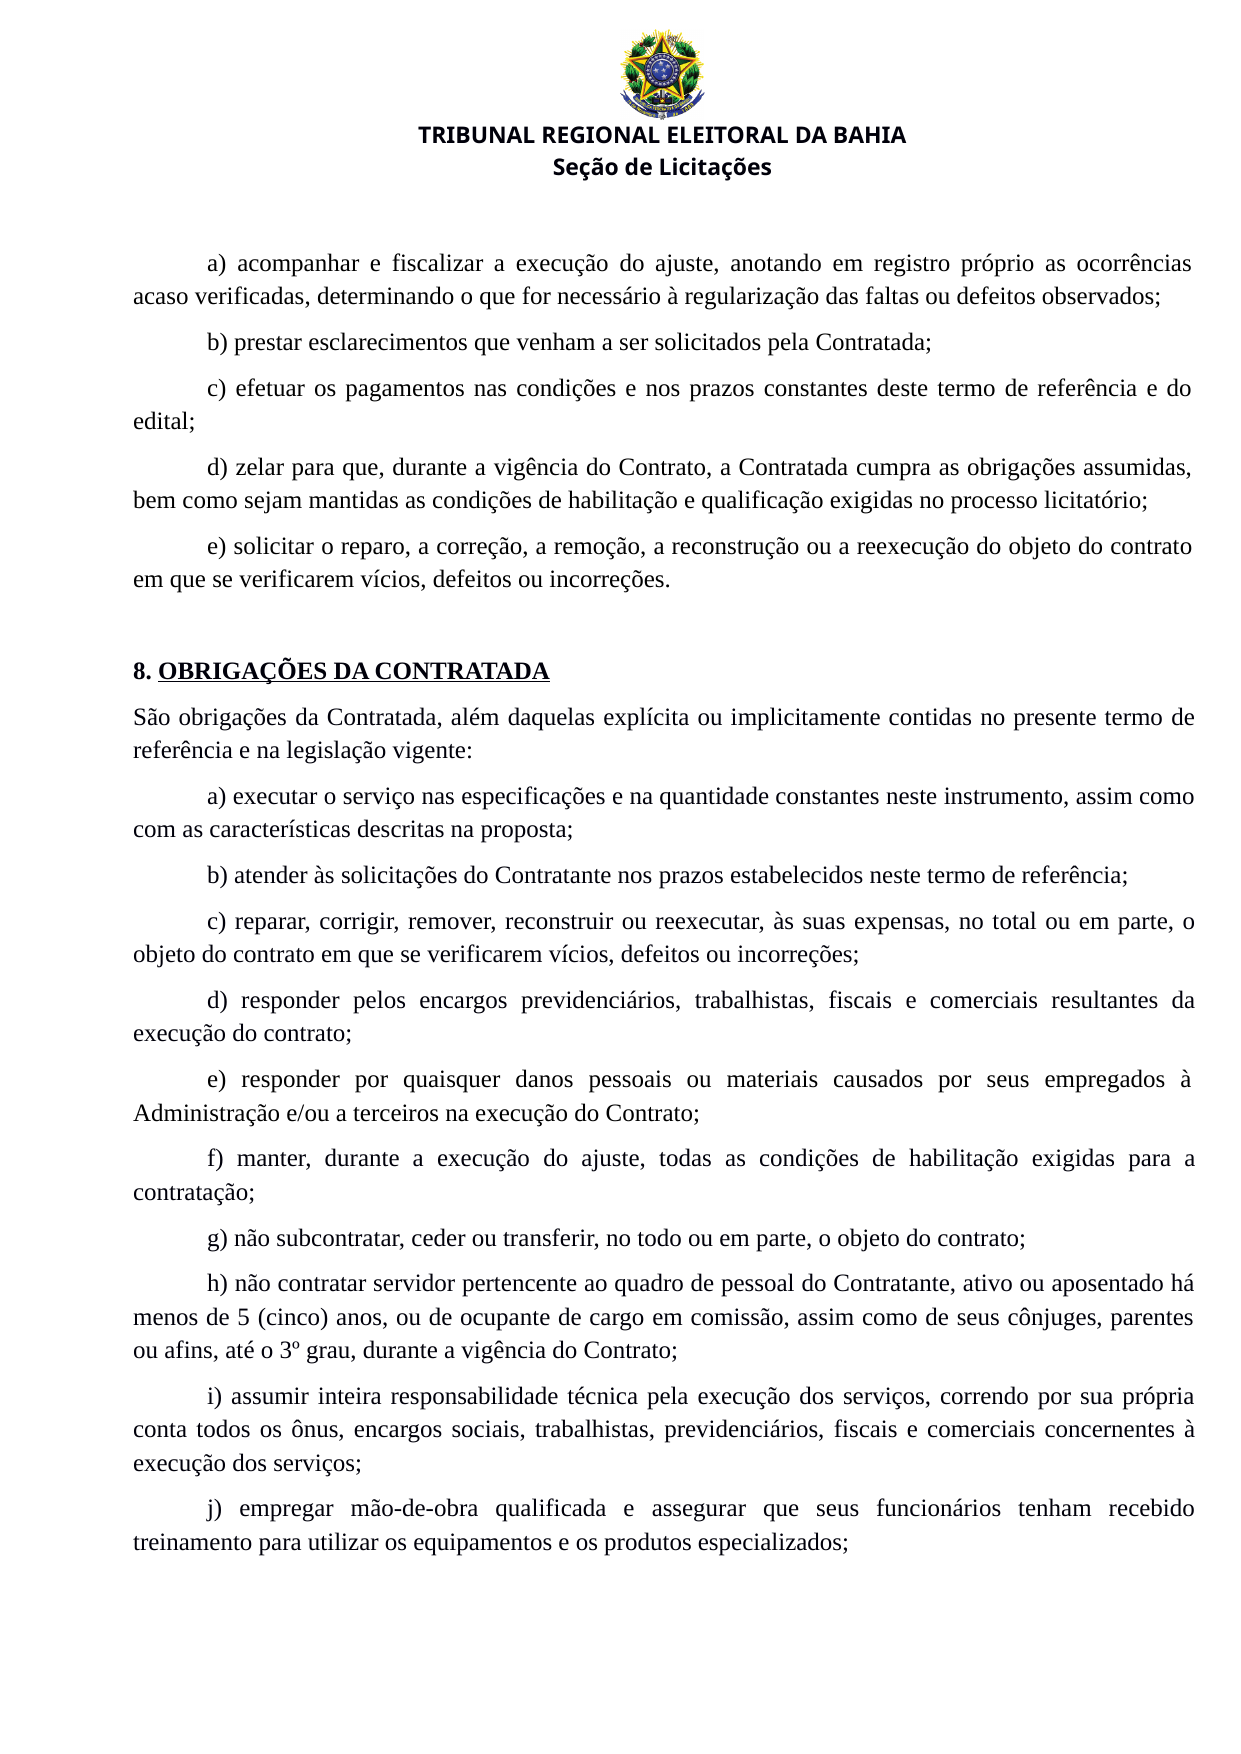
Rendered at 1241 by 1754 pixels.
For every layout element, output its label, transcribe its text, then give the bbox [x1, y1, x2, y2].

text d) zelar para que, durante a vigência do Contrato, a Contratada cumpra as obrigações assumidas, bem como sejam mantidas as condições de habilitação e qualificação exigidas no processo licitatório; [133, 448, 1193, 515]
text d) responder pelos encargos previdenciários, trabalhistas, fiscais e comerciais resultantes da execução do contrato; [133, 982, 1196, 1048]
text e) solicitar o reparo, a correção, a remoção, a reconstrução ou a reexecução do objeto do contrato em que se verificarem vícios, defeitos ou incorreções. [133, 528, 1193, 594]
text a) acompanhar e fiscalizar a execução do ajuste, anotando em registro próprio as ocorrências acaso verificadas, determinando o que for necessário à regularização das faltas ou defeitos observados; [133, 244, 1193, 311]
text j) empregar mão-de-obra qualificada e assegurar que seus funcionários tenham recebido treinamento para utilizar os equipamentos e os produtos especializados; [133, 1490, 1196, 1557]
text h) não contratar servidor pertencente ao quadro de pessoal do Contratante, ativo ou aposentado há menos de 5 (cinco) anos, ou de ocupante de cargo em comissão, assim como de seus cônjuges, parentes ou afins, até o 3º grau, durante a vigência do Contrato; [133, 1265, 1196, 1365]
text c) reparar, corrigir, remover, reconstruir ou reexecutar, às suas expensas, no total ou em parte, o objeto do contrato em que se verificarem vícios, defeitos ou incorreções; [133, 903, 1196, 969]
text c) efetuar os pagamentos nas condições e nos prazos constantes deste termo de referência e do edital; [133, 369, 1193, 436]
text São obrigações da Contratada, além daquelas explícita ou implicitamente contidas no presente termo de referência e na legislação vigente: [133, 698, 1196, 765]
text b) atender às solicitações do Contratante nos prazos estabelecidos neste termo de referência; [133, 857, 1196, 890]
text i) assumir inteira responsabilidade técnica pela execução dos serviços, correndo por sua própria conta todos os ônus, encargos sociais, trabalhistas, previdenciários, fiscais e comerciais concernentes à execução dos serviços; [133, 1378, 1196, 1478]
text e) responder por quaisquer danos pessoais ou materiais causados por seus empregados à Administração e/ou a terceiros na execução do Contrato; [133, 1061, 1193, 1128]
text 8. OBRIGAÇÕES DA CONTRATADA [133, 653, 1166, 686]
text b) prestar esclarecimentos que venham a ser solicitados pela Contratada; [133, 323, 1193, 357]
text g) não subcontratar, ceder ou transferir, no todo ou em parte, o objeto do contrato; [133, 1219, 1196, 1253]
text a) executar o serviço nas especificações e na quantidade constantes neste instrumento, assim como com as características descritas na proposta; [133, 778, 1196, 844]
text f) manter, durante a execução do ajuste, todas as condições de habilitação exigidas para a contratação; [133, 1140, 1196, 1207]
